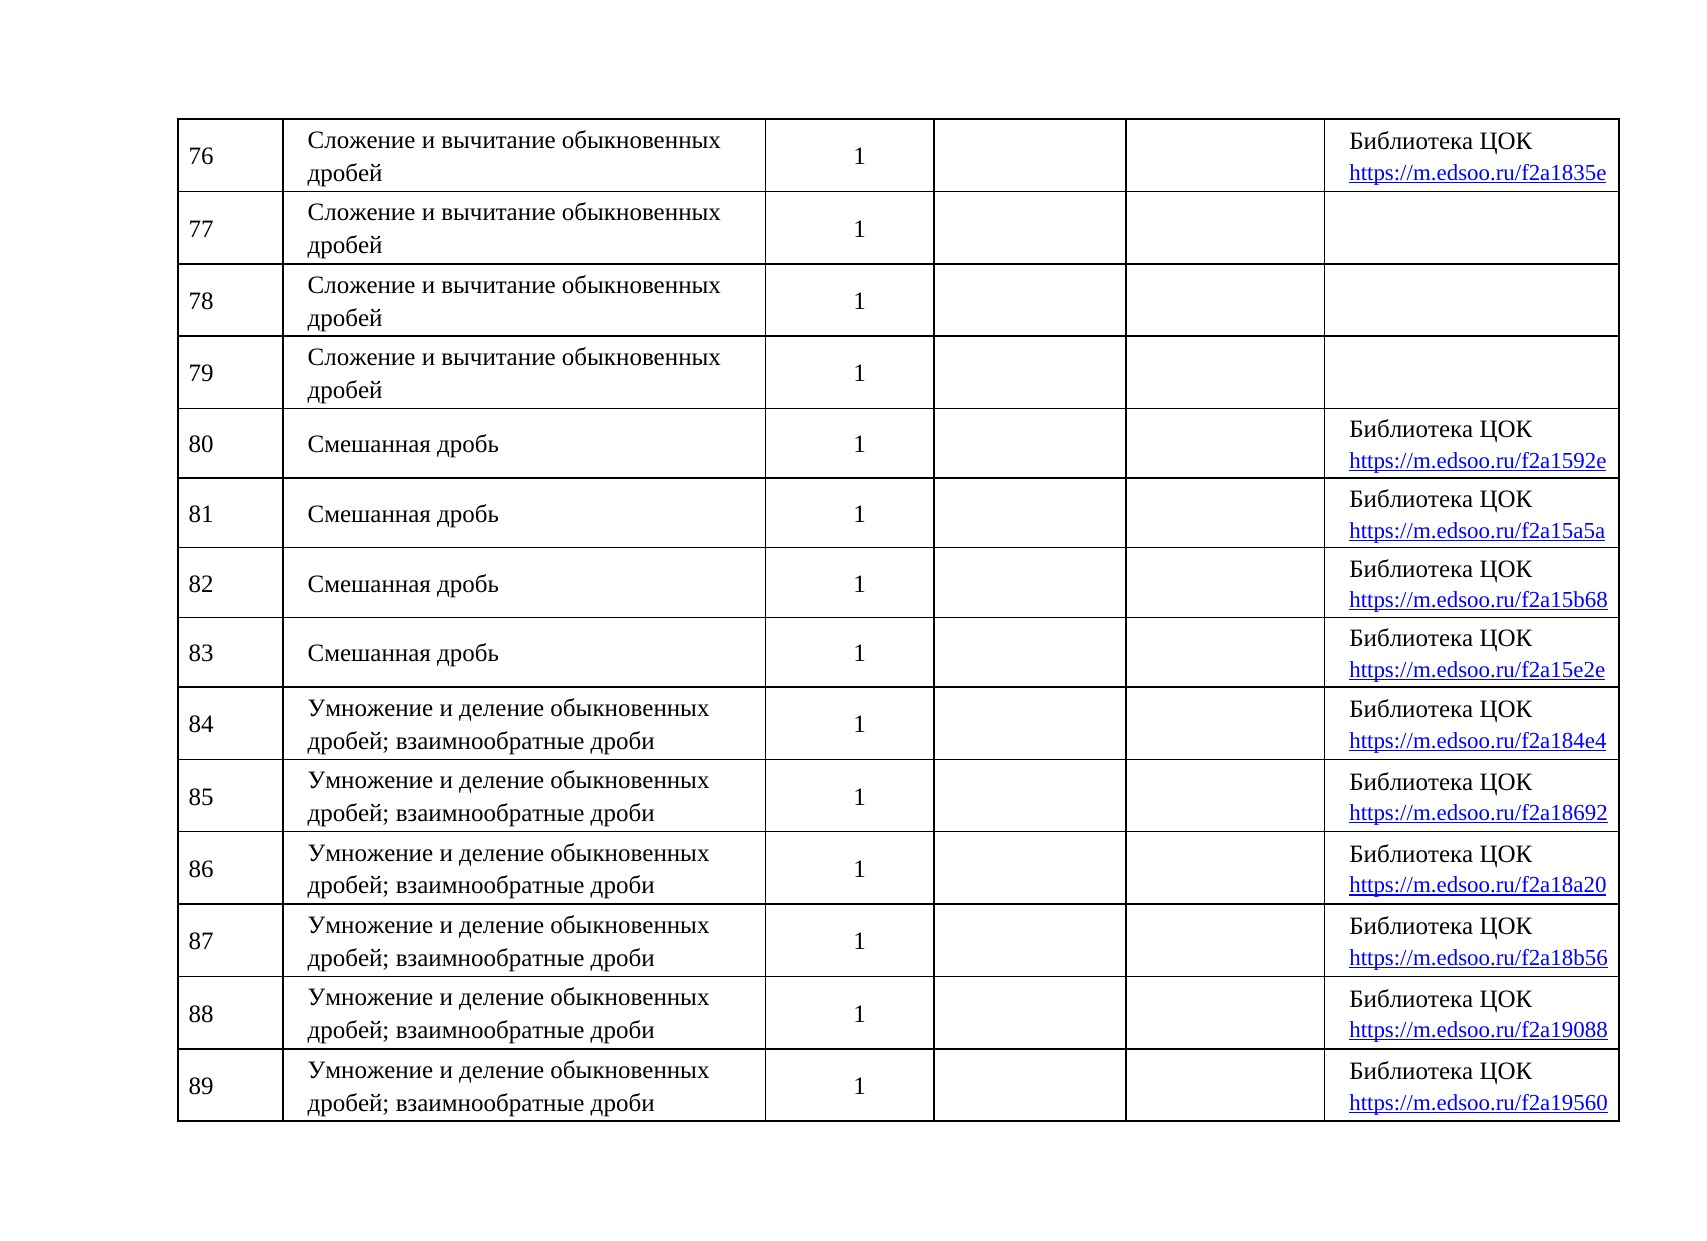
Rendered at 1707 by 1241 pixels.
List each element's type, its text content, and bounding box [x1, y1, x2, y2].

table_cell Библиотека ЦОК https://m.edsoo.ru/f2a19560 [1325, 1050, 1618, 1120]
table_cell [1325, 337, 1618, 408]
table_cell [935, 192, 1125, 263]
table_cell [935, 977, 1125, 1048]
table_cell Смешанная дробь [284, 479, 765, 547]
table_cell [935, 337, 1125, 408]
table_cell 1 [766, 977, 933, 1048]
table_cell 83 [179, 618, 282, 686]
table_cell 76 [179, 120, 282, 191]
table_cell 84 [179, 688, 282, 758]
table_cell [1325, 265, 1618, 335]
table_cell Библиотека ЦОК https://m.edsoo.ru/f2a18b56 [1325, 905, 1618, 976]
table_cell [935, 760, 1125, 831]
table_cell 1 [766, 905, 933, 976]
table_cell [1127, 120, 1324, 191]
table_cell Библиотека ЦОК https://m.edsoo.ru/f2a15a5a [1325, 479, 1618, 547]
table_cell Библиотека ЦОК https://m.edsoo.ru/f2a18a20 [1325, 832, 1618, 903]
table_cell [284, 120, 765, 191]
table_cell 1 [766, 548, 933, 616]
table_cell [935, 832, 1125, 903]
table_cell Смешанная дробь [284, 409, 765, 477]
table_cell [935, 688, 1125, 758]
table_cell 77 [179, 192, 282, 263]
table_cell 1 [766, 265, 933, 335]
table_cell 89 [179, 1050, 282, 1120]
table_cell [935, 265, 1125, 335]
table_cell 1 [766, 409, 933, 477]
table_cell [1325, 192, 1618, 263]
table_cell 1 [766, 120, 933, 191]
table_cell Сложение и вычитание обыкновенных дробей [284, 337, 765, 408]
table_cell [935, 618, 1125, 686]
table_cell 79 [179, 337, 282, 408]
table_cell 1 [766, 192, 933, 263]
table_cell 81 [179, 479, 282, 547]
table_cell Умножение и деление обыкновенных дробей; взаимнообратные дроби [284, 760, 765, 831]
table_cell Библиотека ЦОК https://m.edsoo.ru/f2a1592e [1325, 409, 1618, 477]
table_cell Смешанная дробь [284, 548, 765, 616]
table_cell 1 [766, 618, 933, 686]
table_cell 78 [179, 265, 282, 335]
table_cell [1127, 548, 1324, 616]
table_cell [935, 120, 1125, 191]
table_cell 80 [179, 409, 282, 477]
table_cell 1 [766, 688, 933, 758]
table_cell [1127, 265, 1324, 335]
table_cell [1127, 688, 1324, 758]
table_cell [1127, 479, 1324, 547]
table_cell [1127, 337, 1324, 408]
table_cell 1 [766, 832, 933, 903]
table_cell 1 [766, 479, 933, 547]
table_cell [935, 409, 1125, 477]
table_cell Умножение и деление обыкновенных дробей; взаимнообратные дроби [284, 905, 765, 976]
table_cell 87 [179, 905, 282, 976]
table_cell Библиотека ЦОК https://m.edsoo.ru/f2a18692 [1325, 760, 1618, 831]
table_cell 85 [179, 760, 282, 831]
table_cell [935, 548, 1125, 616]
table_cell 1 [766, 1050, 933, 1120]
table_cell [1127, 832, 1324, 903]
table_cell [1127, 905, 1324, 976]
table_cell Умножение и деление обыкновенных дробей; взаимнообратные дроби [284, 832, 765, 903]
table_cell Умножение и деление обыкновенных дробей; взаимнообратные дроби [284, 688, 765, 758]
table_cell [935, 479, 1125, 547]
table_cell 1 [766, 337, 933, 408]
table_cell [1127, 760, 1324, 831]
table_cell 82 [179, 548, 282, 616]
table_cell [284, 977, 765, 1048]
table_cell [284, 192, 765, 263]
table_cell [1127, 1050, 1324, 1120]
table_cell [935, 905, 1125, 976]
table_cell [284, 1050, 765, 1120]
table_cell [1127, 618, 1324, 686]
table_cell Библиотека ЦОК https://m.edsoo.ru/f2a184e4 [1325, 688, 1618, 758]
table_cell Библиотека ЦОК https://m.edsoo.ru/f2a19088 [1325, 977, 1618, 1048]
table_cell Библиотека ЦОК https://m.edsoo.ru/f2a15e2e [1325, 618, 1618, 686]
table_cell 88 [179, 977, 282, 1048]
table_cell [1127, 409, 1324, 477]
table_cell [1127, 977, 1324, 1048]
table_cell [284, 265, 765, 335]
table_cell Библиотека ЦОК https://m.edsoo.ru/f2a15b68 [1325, 548, 1618, 616]
table_cell Библиотека ЦОК https://m.edsoo.ru/f2a1835e [1325, 120, 1618, 191]
table_cell [935, 1050, 1125, 1120]
table_cell [1127, 192, 1324, 263]
table_cell 1 [766, 760, 933, 831]
table_cell 86 [179, 832, 282, 903]
table_cell Смешанная дробь [284, 618, 765, 686]
